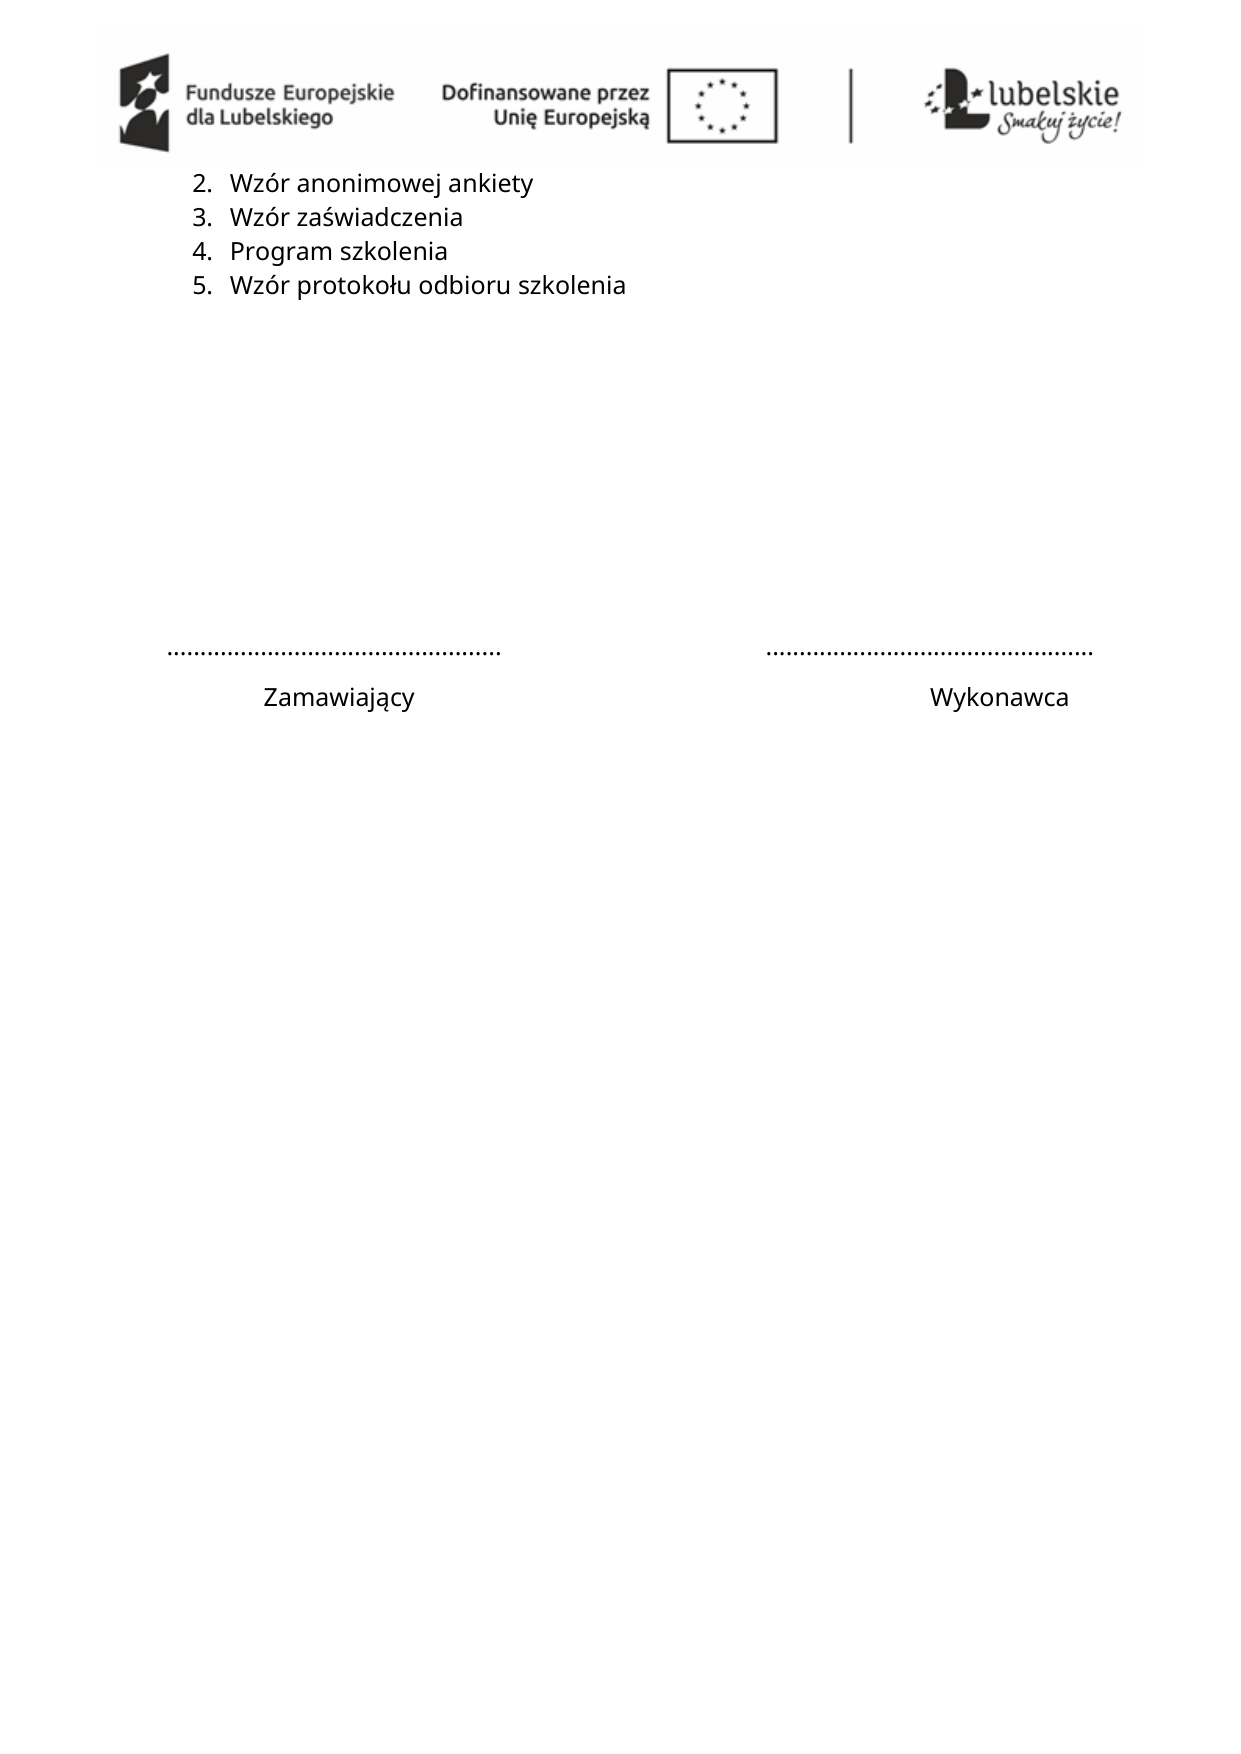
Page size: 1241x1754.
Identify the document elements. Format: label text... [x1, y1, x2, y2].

list Wzór zaświadczenia [192, 199, 1152, 233]
text Zamawiający Wykonawca [95, 680, 1122, 714]
list Program szkolenia [192, 233, 1152, 268]
picture [94, 29, 1146, 166]
list Wzór anonimowej ankiety [192, 165, 1152, 199]
text .................................................. ................................................. [95, 628, 1152, 662]
list Wzór protokołu odbioru szkolenia [192, 268, 1152, 302]
